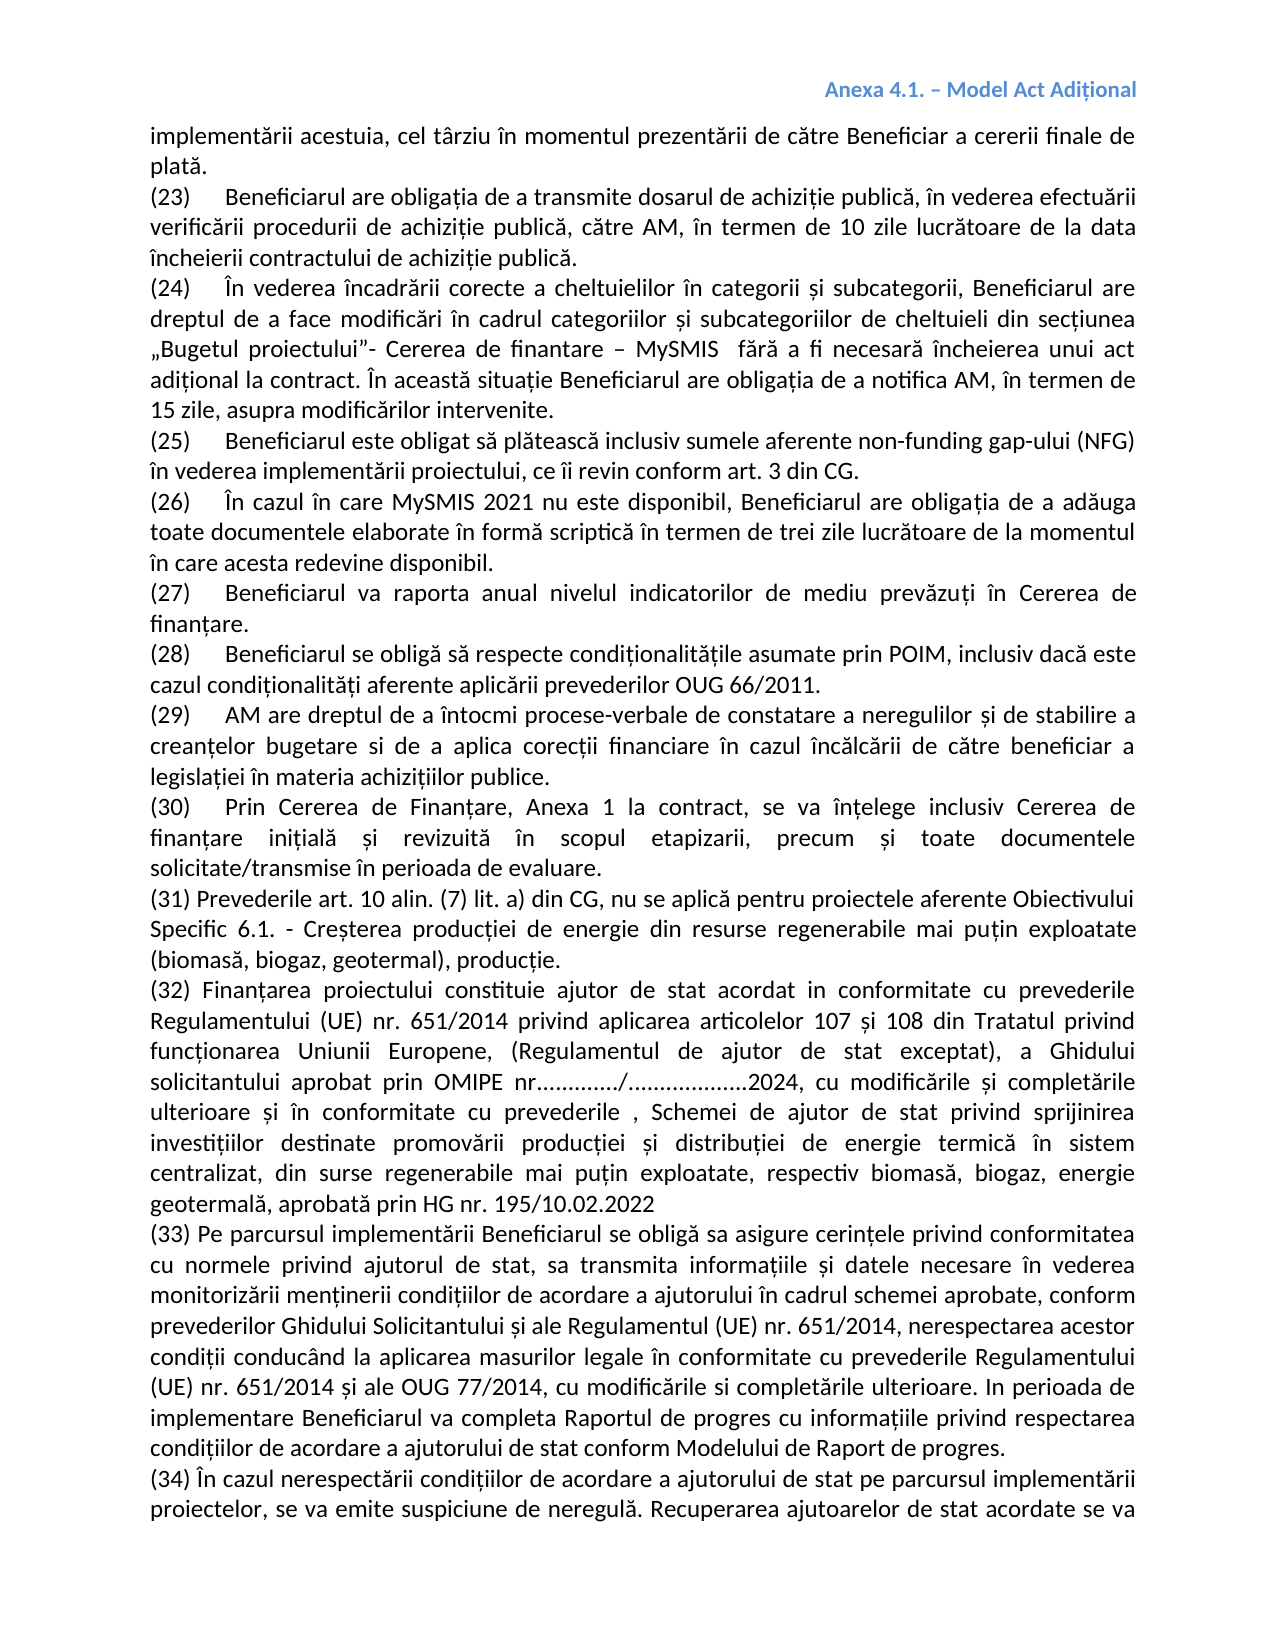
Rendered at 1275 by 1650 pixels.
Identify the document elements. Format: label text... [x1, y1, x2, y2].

text (32) Finanțarea proiectului constituie ajutor de stat acordat in conformitate cu prevederile Regulamentului (UE) nr. 651/2014 privind aplicarea articolelor 107 și 108 din Tratatul privind funcționarea Uniunii Europene, (Regulamentul de ajutor de stat exceptat), a Ghidului solicitantului aprobat prin OMIPE nr............./...................2024, cu modificările și completările ulterioare și în conformitate cu prevederile , Schemei de ajutor de stat privind sprijinirea investițiilor destinate promovării producției și distribuției de energie termică în sistem centralizat, din surse regenerabile mai puțin exploatate, respectiv biomasă, biogaz, energie geotermală, aprobată prin HG nr. 195/10.02.2022 [150, 974, 1137, 1218]
text (24) În vederea încadrării corecte a cheltuielilor în categorii și subcategorii, Beneficiarul are dreptul de a face modificări în cadrul categoriilor și subcategoriilor de cheltuieli din secțiunea „Bugetul proiectului”- Cererea de finantare – MySMIS fără a fi necesară încheierea unui act adițional la contract. În această situație Beneficiarul are obligația de a notifica AM, în termen de 15 zile, asupra modificărilor intervenite. [150, 272, 1137, 425]
text (29) AM are dreptul de a întocmi procese-verbale de constatare a neregulilor şi de stabilire a creanţelor bugetare si de a aplica corecții financiare în cazul încălcării de către beneficiar a legislației în materia achizițiilor publice. [150, 700, 1137, 791]
text (33) Pe parcursul implementării Beneficiarul se obligă sa asigure cerințele privind conformitatea cu normele privind ajutorul de stat, sa transmita informațiile și datele necesare în vederea monitorizării menținerii condițiilor de acordare a ajutorului în cadrul schemei aprobate, conform prevederilor Ghidului Solicitantului și ale Regulamentul (UE) nr. 651/2014, nerespectarea acestor condiții conducând la aplicarea masurilor legale în conformitate cu prevederile Regulamentului (UE) nr. 651/2014 și ale OUG 77/2014, cu modificările si completările ulterioare. In perioada de implementare Beneficiarul va completa Raportul de progres cu informațiile privind respectarea condițiilor de acordare a ajutorului de stat conform Modelului de Raport de progres. [150, 1218, 1137, 1463]
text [150, 120, 1137, 181]
text (30) Prin Cererea de Finanțare, Anexa 1 la contract, se va înțelege inclusiv Cererea de finanțare inițială și revizuită în scopul etapizarii, precum și toate documentele solicitate/transmise în perioada de evaluare. [150, 791, 1137, 883]
text (26) În cazul în care MySMIS 2021 nu este disponibil, Beneficiarul are obligaţia de a adăuga toate documentele elaborate în formă scriptică în termen de trei zile lucrătoare de la momentul în care acesta redevine disponibil. [150, 486, 1137, 578]
text (27) Beneficiarul va raporta anual nivelul indicatorilor de mediu prevăzuţi în Cererea de finanțare. [150, 578, 1137, 639]
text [150, 1463, 1137, 1524]
text (28) Beneficiarul se obligă să respecte condiţionalităţile asumate prin POIM, inclusiv dacă este cazul condiţionalităţi aferente aplicării prevederilor OUG 66/2011. [150, 639, 1137, 700]
text (31) Prevederile art. 10 alin. (7) lit. a) din CG, nu se aplică pentru proiectele aferente Obiectivului Specific 6.1. - Creşterea producţiei de energie din resurse regenerabile mai puţin exploatate (biomasă, biogaz, geotermal), producție. [150, 883, 1137, 974]
text (25) Beneficiarul este obligat să plătească inclusiv sumele aferente non-funding gap-ului (NFG) în vederea implementării proiectului, ce îi revin conform art. 3 din CG. [150, 425, 1137, 486]
text (23) Beneficiarul are obligaţia de a transmite dosarul de achiziţie publică, în vederea efectuării verificării procedurii de achiziţie publică, către AM, în termen de 10 zile lucrătoare de la data încheierii contractului de achiziţie publică. [150, 181, 1137, 272]
